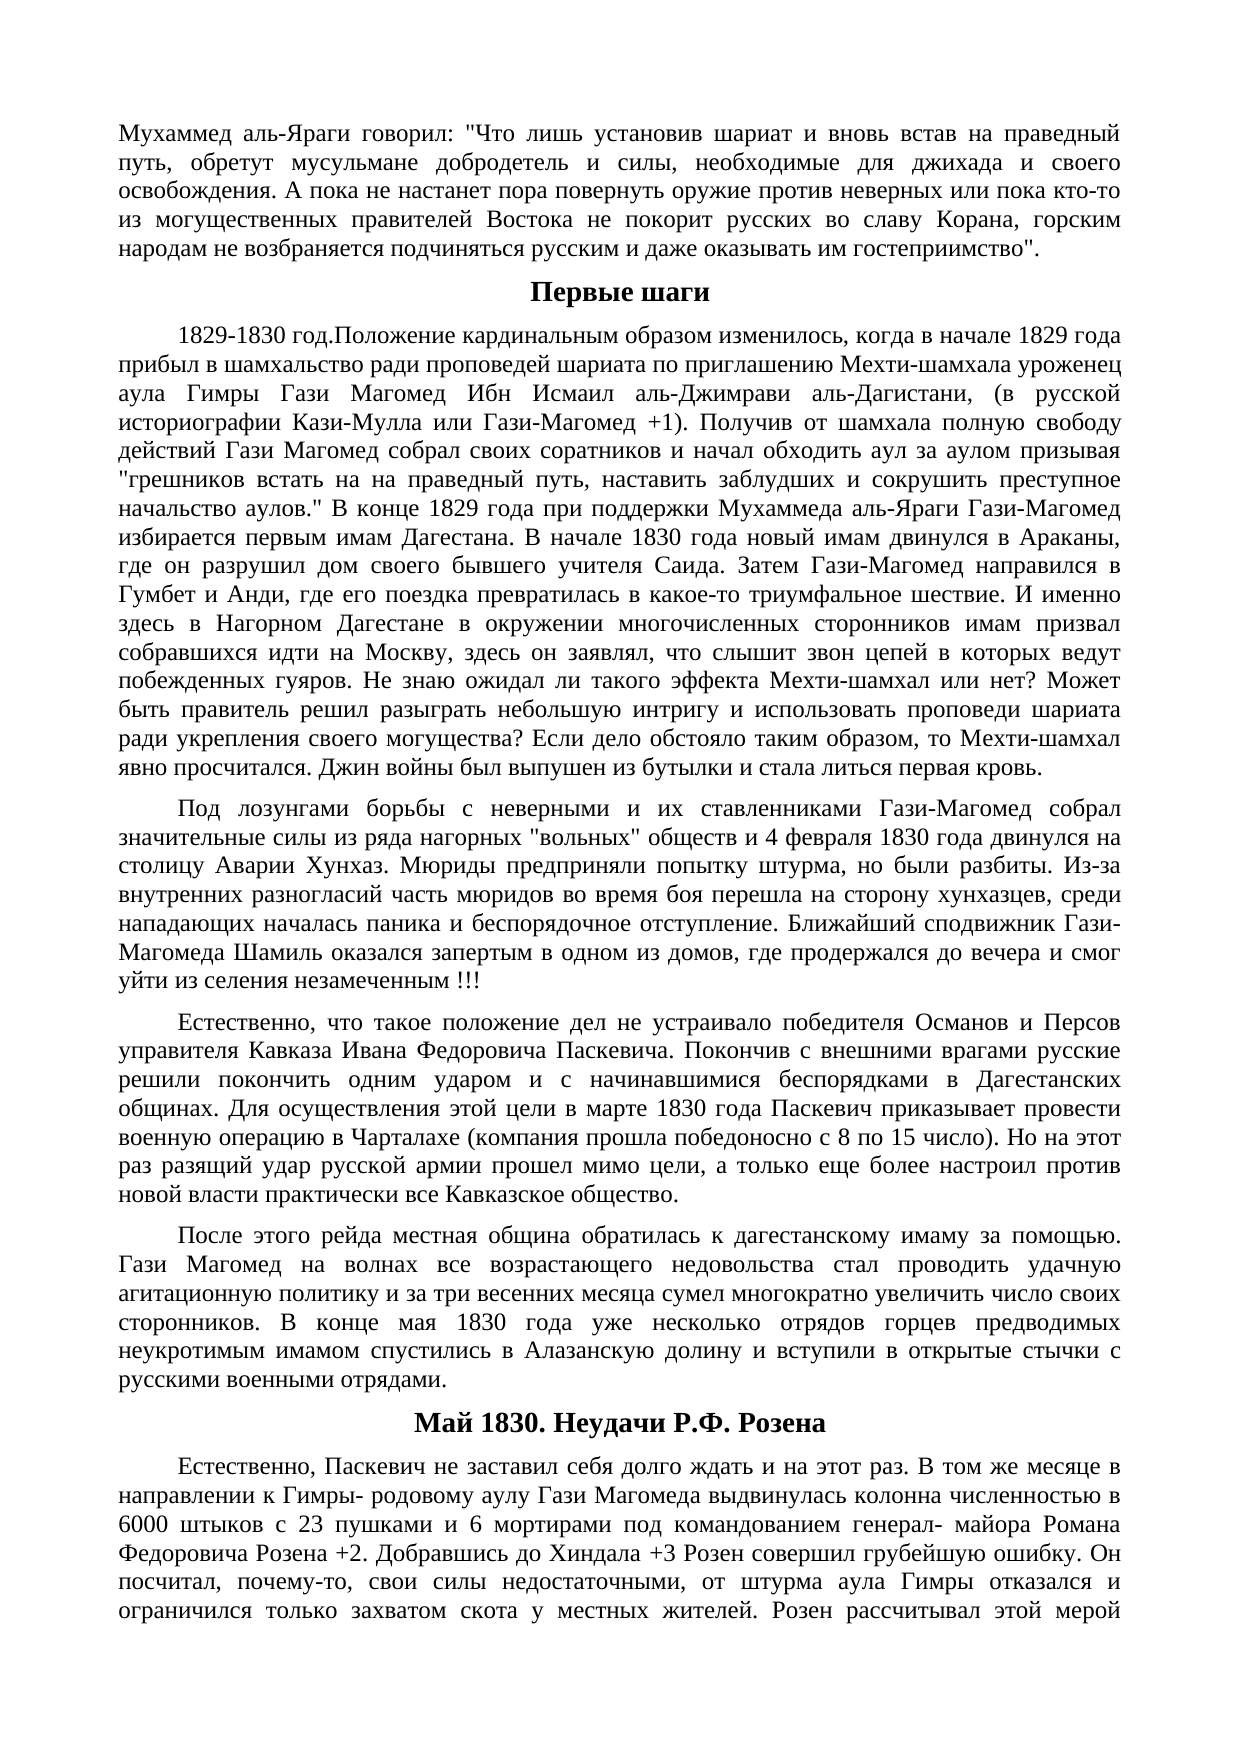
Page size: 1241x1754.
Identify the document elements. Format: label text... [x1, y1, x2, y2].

text Май 1830. Неудачи Р.Ф. Розена [118, 1405, 1122, 1439]
text Первые шаги [118, 274, 1122, 308]
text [118, 118, 1122, 262]
text Естественно, что такое положение дел не устраивало победителя Османов и Персов управителя Кавказа Ивана Федоровича Паскевича. Покончив с внешними врагами русские решили покончить одним ударом и с начинавшимися беспорядками в Дагестанских общинах. Для осуществления этой цели в марте 1830 года Паскевич приказывает провести военную операцию в Чарталахе (компания прошла победоносно с 8 по 15 число). Но на этот раз разящий удар русской армии прошел мимо цели, а только еще более настроил против новой власти практически все Кавказское общество. [118, 1007, 1122, 1208]
text Под лозунгами борьбы с неверными и их ставленниками Гази-Магомед собрал значительные силы из ряда нагорных "вольных" обществ и 4 февраля 1830 года двинулся на столицу Аварии Хунхаз. Мюриды предприняли попытку штурма, но были разбиты. Из-за внутренних разногласий часть мюридов во время боя перешла на сторону хунхазцев, среди нападающих началась паника и беспорядочное отступление. Ближайший сподвижник Гази-Магомеда Шамиль оказался запертым в одном из домов, где продержался до вечера и смог уйти из селения незамеченным !!! [118, 793, 1122, 994]
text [118, 1451, 1122, 1624]
text 1829-1830 год.Положение кардинальным образом изменилось, когда в начале 1829 года прибыл в шамхальство ради проповедей шариата по приглашению Мехти-шамхала уроженец аула Гимры Гази Магомед Ибн Исмаил аль-Джимрави аль-Дагистани, (в русской историографии Кази-Мулла или Гази-Магомед +1). Получив от шамхала полную свободу действий Гази Магомед собрал своих соратников и начал обходить аул за аулом призывая "грешников встать на на праведный путь, наставить заблудших и сокрушить преступное начальство аулов." В конце 1829 года при поддержки Мухаммеда аль-Яраги Гази-Магомед избирается первым имам Дагестана. В начале 1830 года новый имам двинулся в Араканы, где он разрушил дом своего бывшего учителя Саида. Затем Гази-Магомед направился в Гумбет и Анди, где его поездка превратилась в какое-то триумфальное шествие. И именно здесь в Нагорном Дагестане в окружении многочисленных сторонников имам призвал собравшихся идти на Москву, здесь он заявлял, что слышит звон цепей в которых ведут побежденных гуяров. Не знаю ожидал ли такого эффекта Мехти-шамхал или нет? Может быть правитель решил разыграть небольшую интригу и использовать проповеди шариата ради укрепления своего могущества? Если дело обстояло таким образом, то Мехти-шамхал явно просчитался. Джин войны был выпушен из бутылки и стала литься первая кровь. [118, 320, 1122, 780]
text После этого рейда местная община обратилась к дагестанскому имаму за помощью. Гази Магомед на волнах все возрастающего недовольства стал проводить удачную агитационную политику и за три весенних месяца сумел многократно увеличить число своих сторонников. В конце мая 1830 года уже несколько отрядов горцев предводимых неукротимым имамом спустились в Алазанскую долину и вступили в открытые стычки с русскими военными отрядами. [118, 1220, 1122, 1393]
